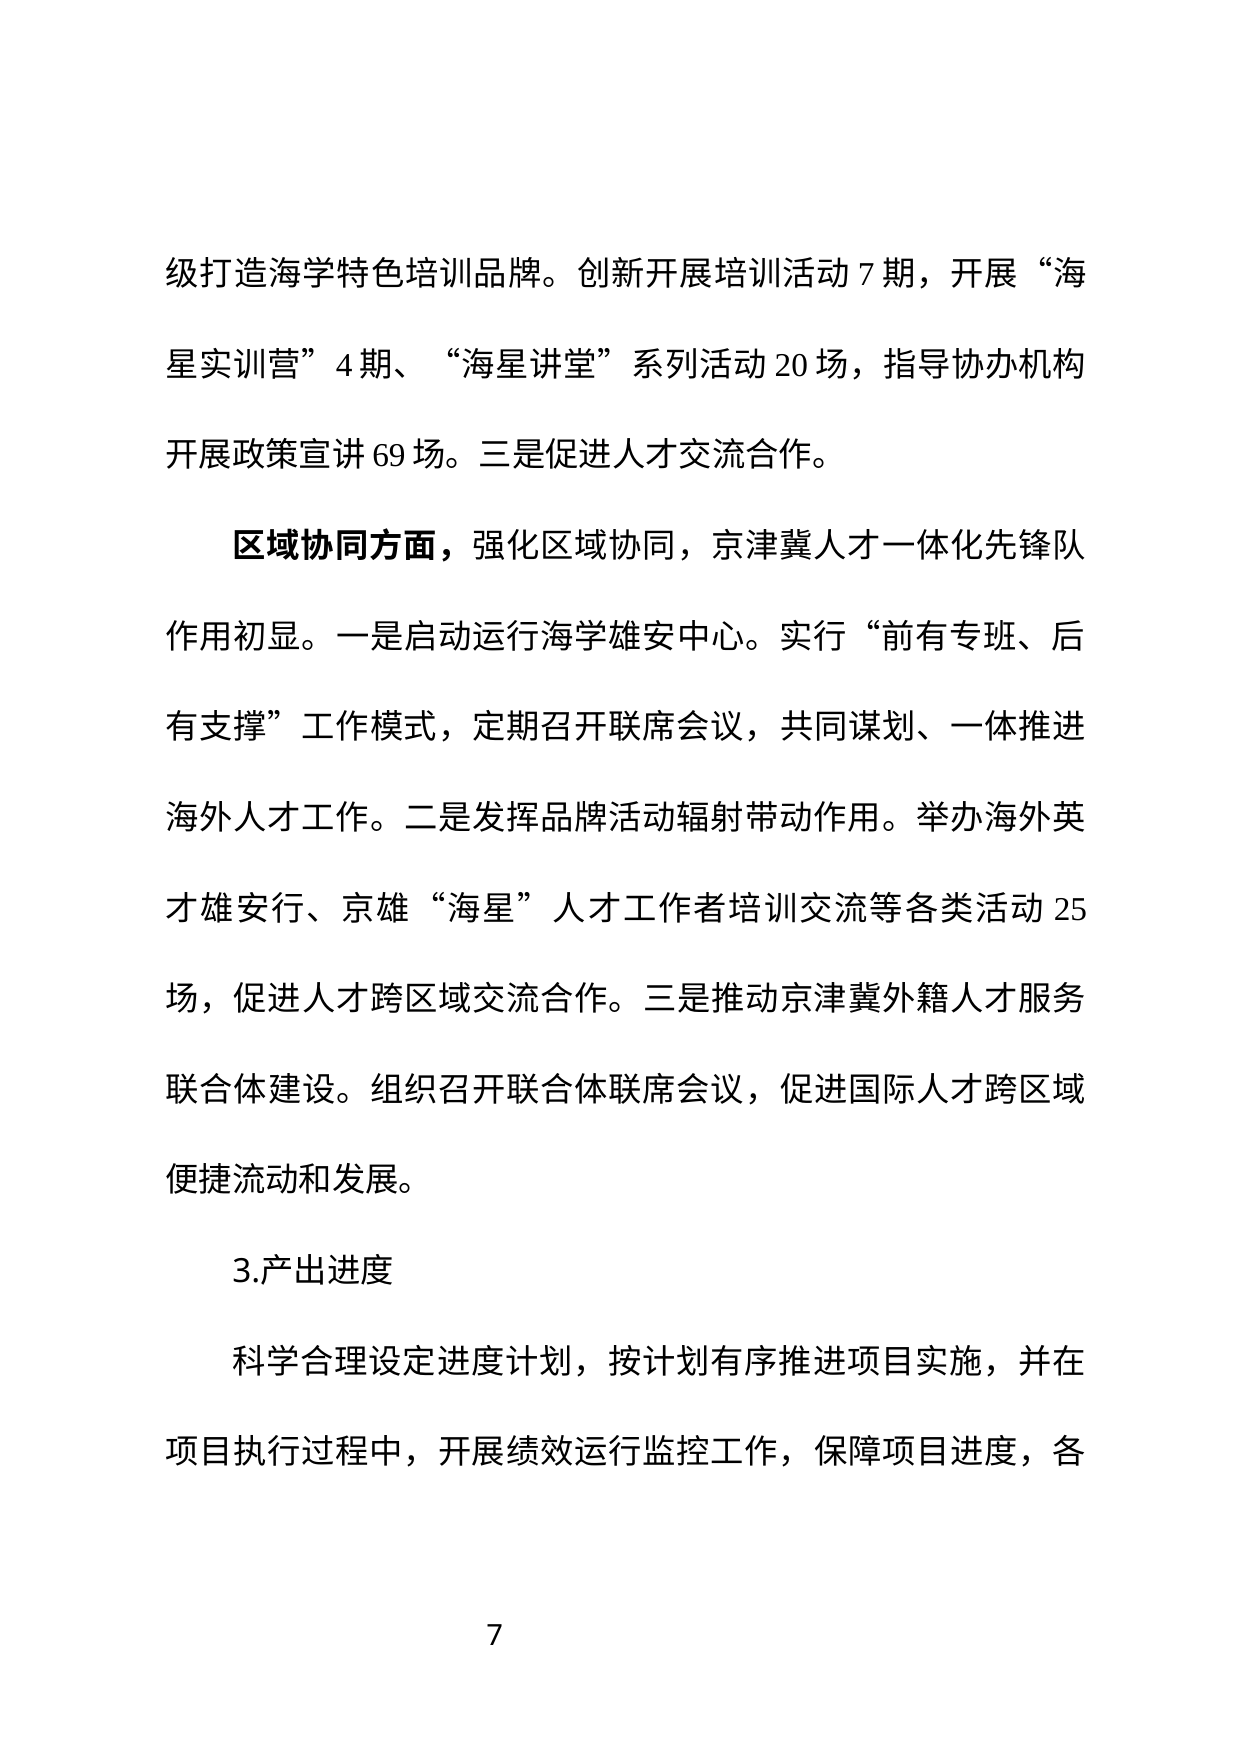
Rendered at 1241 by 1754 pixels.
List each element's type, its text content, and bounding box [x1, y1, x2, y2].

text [165, 1313, 1087, 1494]
text 3.产出进度 [165, 1223, 1087, 1313]
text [165, 226, 1087, 498]
text 区域协同方面，强化区域协同，京津冀人才一体化先锋队作用初显。一是启动运行海学雄安中心。实行“前有专班、后有支撑”工作模式，定期召开联席会议，共同谋划、一体推进海外人才工作。二是发挥品牌活动辐射带动作用。举办海外英才雄安行、京雄“海星”人才工作者培训交流等各类活动25场，促进人才跨区域交流合作。三是推动京津冀外籍人才服务联合体建设。组织召开联合体联席会议，促进国际人才跨区域便捷流动和发展。 [165, 498, 1087, 1223]
